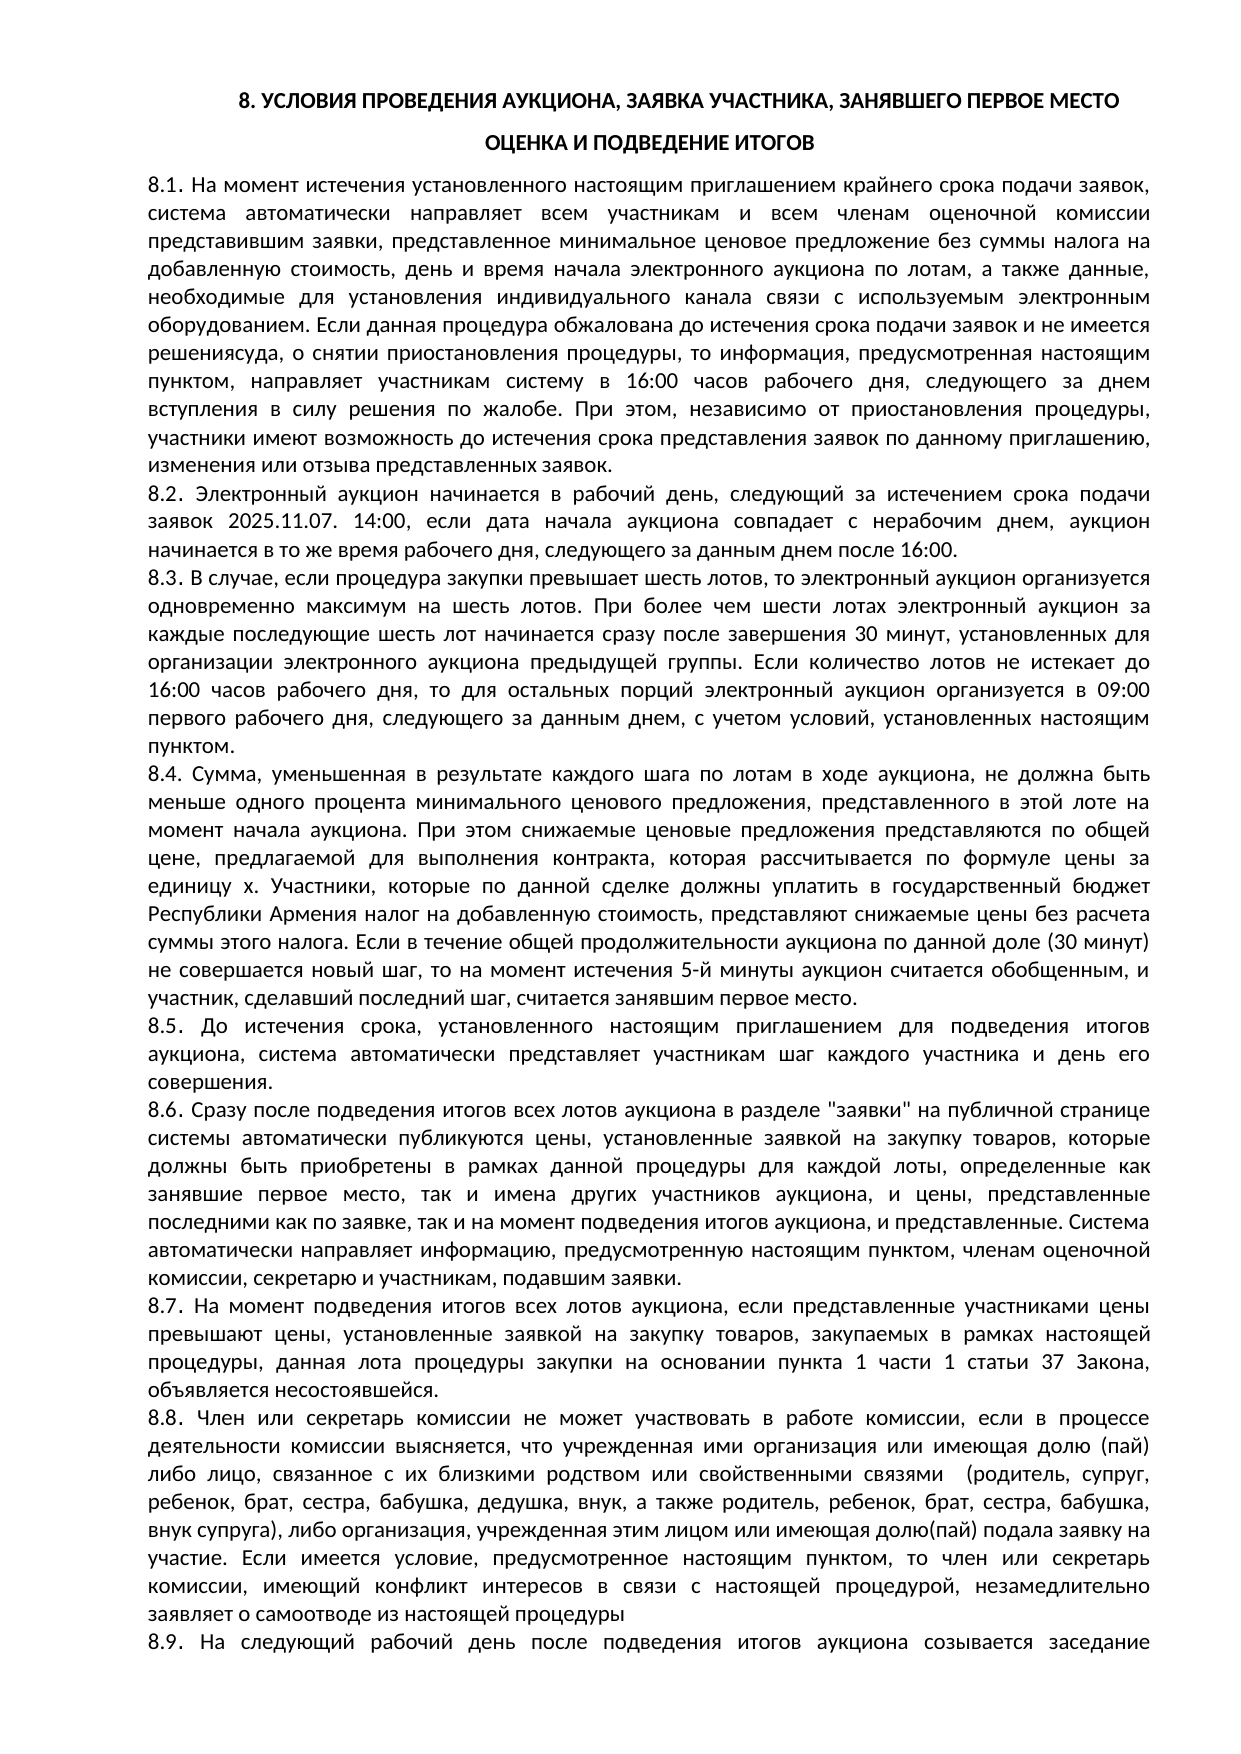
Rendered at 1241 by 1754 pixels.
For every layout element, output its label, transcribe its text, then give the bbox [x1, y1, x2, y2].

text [148, 1627, 1152, 1656]
text 8.4. Сумма, уменьшенная в результате каждого шага по лотам в ходе аукциона, не должна быть меньше одного процента минимального ценового предложения, представленного в этой лоте на момент начала аукциона. При этом снижаемые ценовые предложения представляются по общей цене, предлагаемой для выполнения контракта, которая рассчитывается по формуле цены за единицу x. Участники, которые по данной сделке должны уплатить в государственный бюджет Республики Армения налог на добавленную стоимость, представляют снижаемые цены без расчета суммы этого налога. Если в течение общей продолжительности аукциона по данной доле (30 минут) не совершается новый шаг, то на момент истечения 5-й минуты аукцион считается обобщенным, и участник, сделавший последний шаг, считается занявшим первое место. [148, 759, 1152, 1011]
text 8.5․ До истечения срока, установленного настоящим приглашением для подведения итогов аукциона, система автоматически представляет участникам шаг каждого участника и день его совершения. [148, 1011, 1152, 1095]
text 8.1․ На момент истечения установленного настоящим приглашением крайнего срока подачи заявок, система автоматически направляет всем участникам и всем членам оценочной комиссии представившим заявки, представленное минимальное ценовое предложение без суммы налога на добавленную стоимость, день и время начала электронного аукциона по лотам, а также данные, необходимые для установления индивидуального канала связи с используемым электронным оборудованием. Если данная процедура обжалована до истечения срока подачи заявок и не имеется решениясуда, о снятии приостановления процедуры, то информация, предусмотренная настоящим пунктом, направляет участникам систему в 16:00 часов рабочего дня, следующего за днем вступления в силу решения по жалобе. При этом, независимо от приостановления процедуры, участники имеют возможность до истечения срока представления заявок по данному приглашению, изменения или отзыва представленных заявок. [148, 170, 1152, 479]
text 8.8․ Член или секретарь комиссии не может участвовать в работе комиссии, если в процессе деятельности комиссии выясняется, что учрежденная ими организация или имеющая долю (пай) либо лицо, связанное с их близкими родством или свойственными связями (родитель, супруг, ребенок, брат, сестра, бабушка, дедушка, внук, а также родитель, ребенок, брат, сестра, бабушка, внук супруга), либо организация, учрежденная этим лицом или имеющая долю(пай) подала заявку на участие. Если имеется условие, предусмотренное настоящим пунктом, то член или секретарь комиссии, имеющий конфликт интересов в связи с настоящей процедурой, незамедлительно заявляет о самоотводе из настоящей процедуры [148, 1403, 1152, 1627]
text 8.3․ В случае, если процедура закупки превышает шесть лотов, то электронный аукцион организуется одновременно максимум на шесть лотов. При более чем шести лотах электронный аукцион за каждые последующие шесть лот начинается сразу после завершения 30 минут, установленных для организации электронного аукциона предыдущей группы. Если количество лотов не истекает до 16:00 часов рабочего дня, то для остальных порций электронный аукцион организуется в 09:00 первого рабочего дня, следующего за данным днем, с учетом условий, установленных настоящим пунктом. [148, 563, 1152, 759]
text 8.2․ Электронный аукцион начинается в рабочий день, следующий за истечением срока подачи заявок 2025.11.07. 14:00 , если дата начала аукциона совпадает с нерабочим днем, аукцион начинается в то же время рабочего дня, следующего за данным днем после 16:00. [148, 479, 1152, 563]
text 8.7․ На момент подведения итогов всех лотов аукциона, если представленные участниками цены превышают цены, установленные заявкой на закупку товаров, закупаемых в рамках настоящей процедуры, данная лота процедуры закупки на основании пункта 1 части 1 статьи 37 Закона, объявляется несостоявшейся. [148, 1291, 1152, 1403]
text 8. УСЛОВИЯ ПРОВЕДЕНИЯ АУКЦИОНА, ЗАЯВКА УЧАСТНИКА, ЗАНЯВШЕГО ПЕРВОЕ МЕСТО ОЦЕНКА И ПОДВЕДЕНИЕ ИТОГОВ [148, 86, 1152, 156]
text 8.6․ Сразу после подведения итогов всех лотов аукциона в разделе "заявки" на публичной странице системы автоматически публикуются цены, установленные заявкой на закупку товаров, которые должны быть приобретены в рамках данной процедуры для каждой лоты, определенные как занявшие первое место, так и имена других участников аукциона, и цены, представленные последними как по заявке, так и на момент подведения итогов аукциона, и представленные. Система автоматически направляет информацию, предусмотренную настоящим пунктом, членам оценочной комиссии, секретарю и участникам, подавшим заявки. [148, 1095, 1152, 1291]
